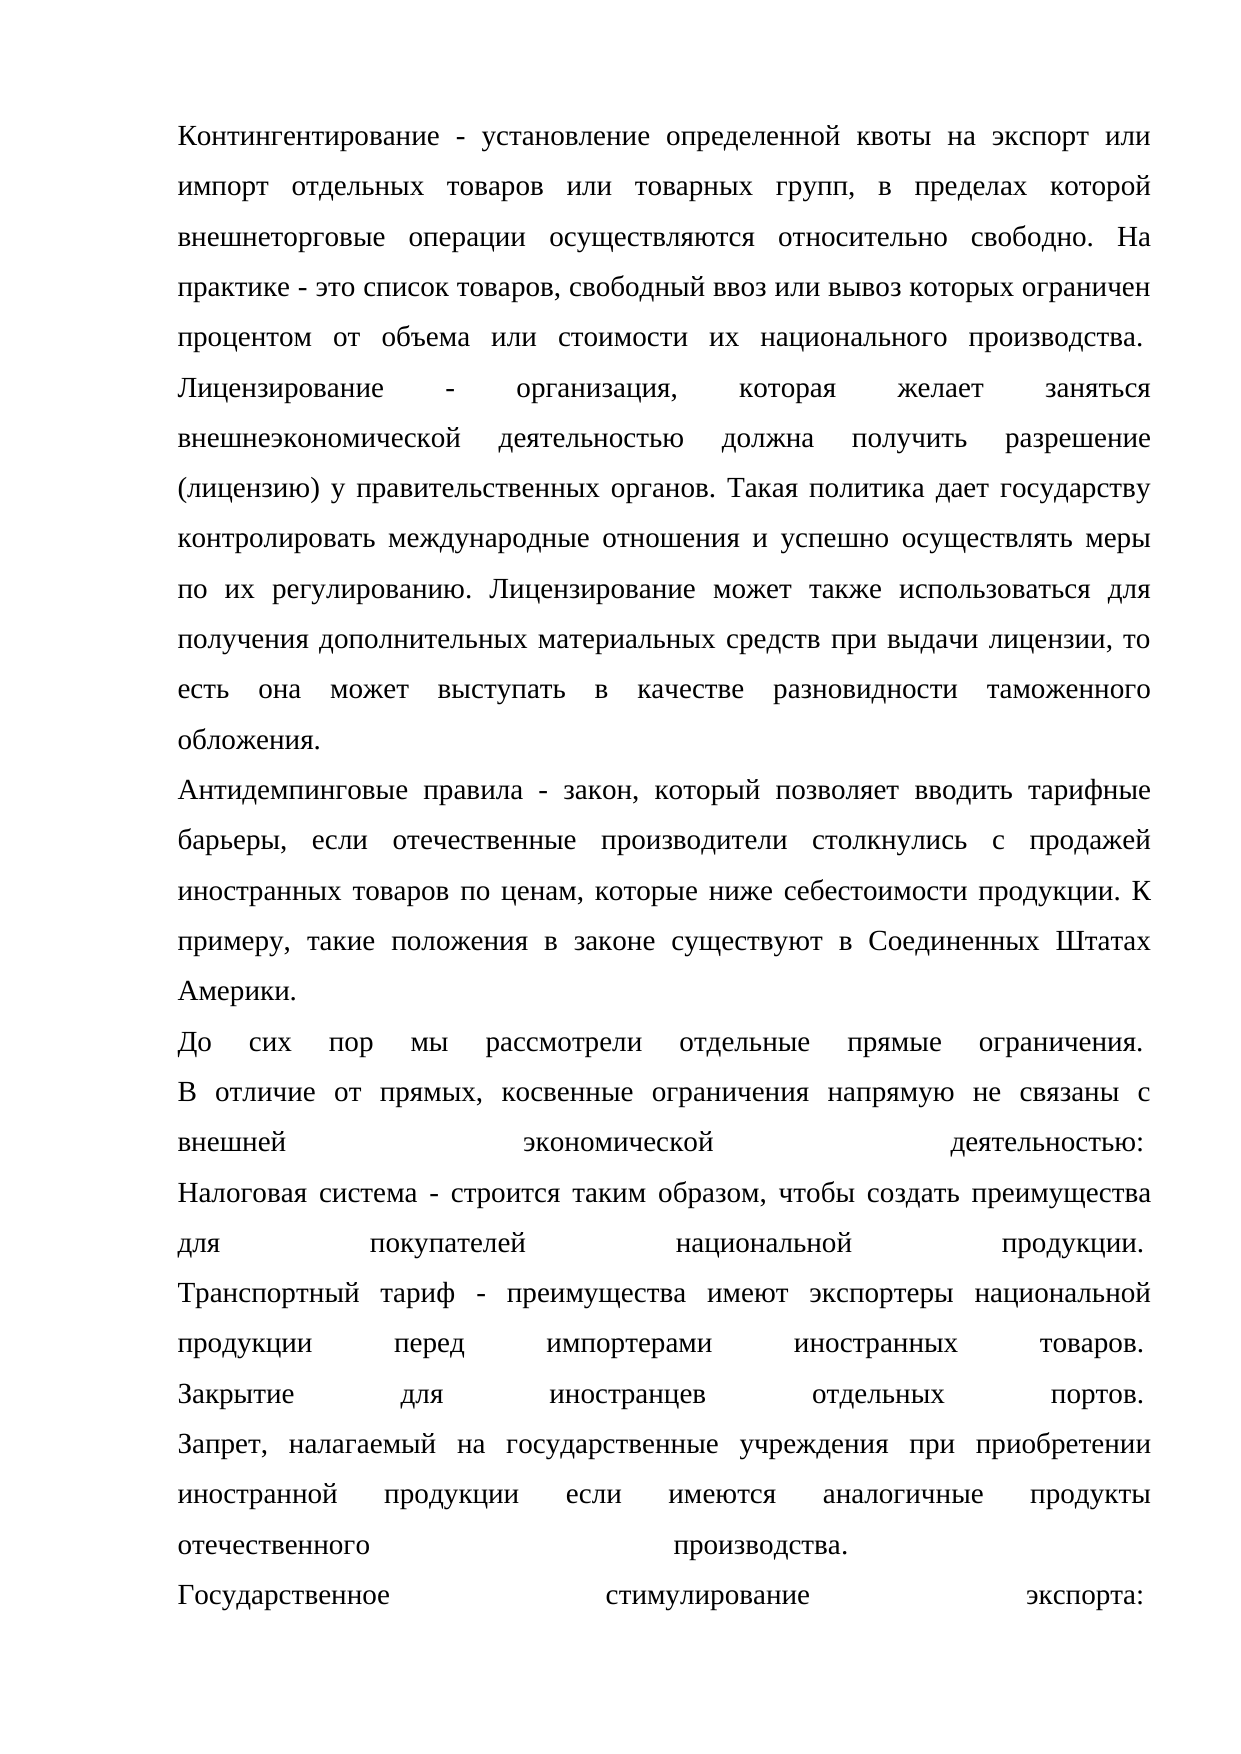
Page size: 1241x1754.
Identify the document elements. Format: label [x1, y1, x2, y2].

text [177, 118, 1152, 1611]
